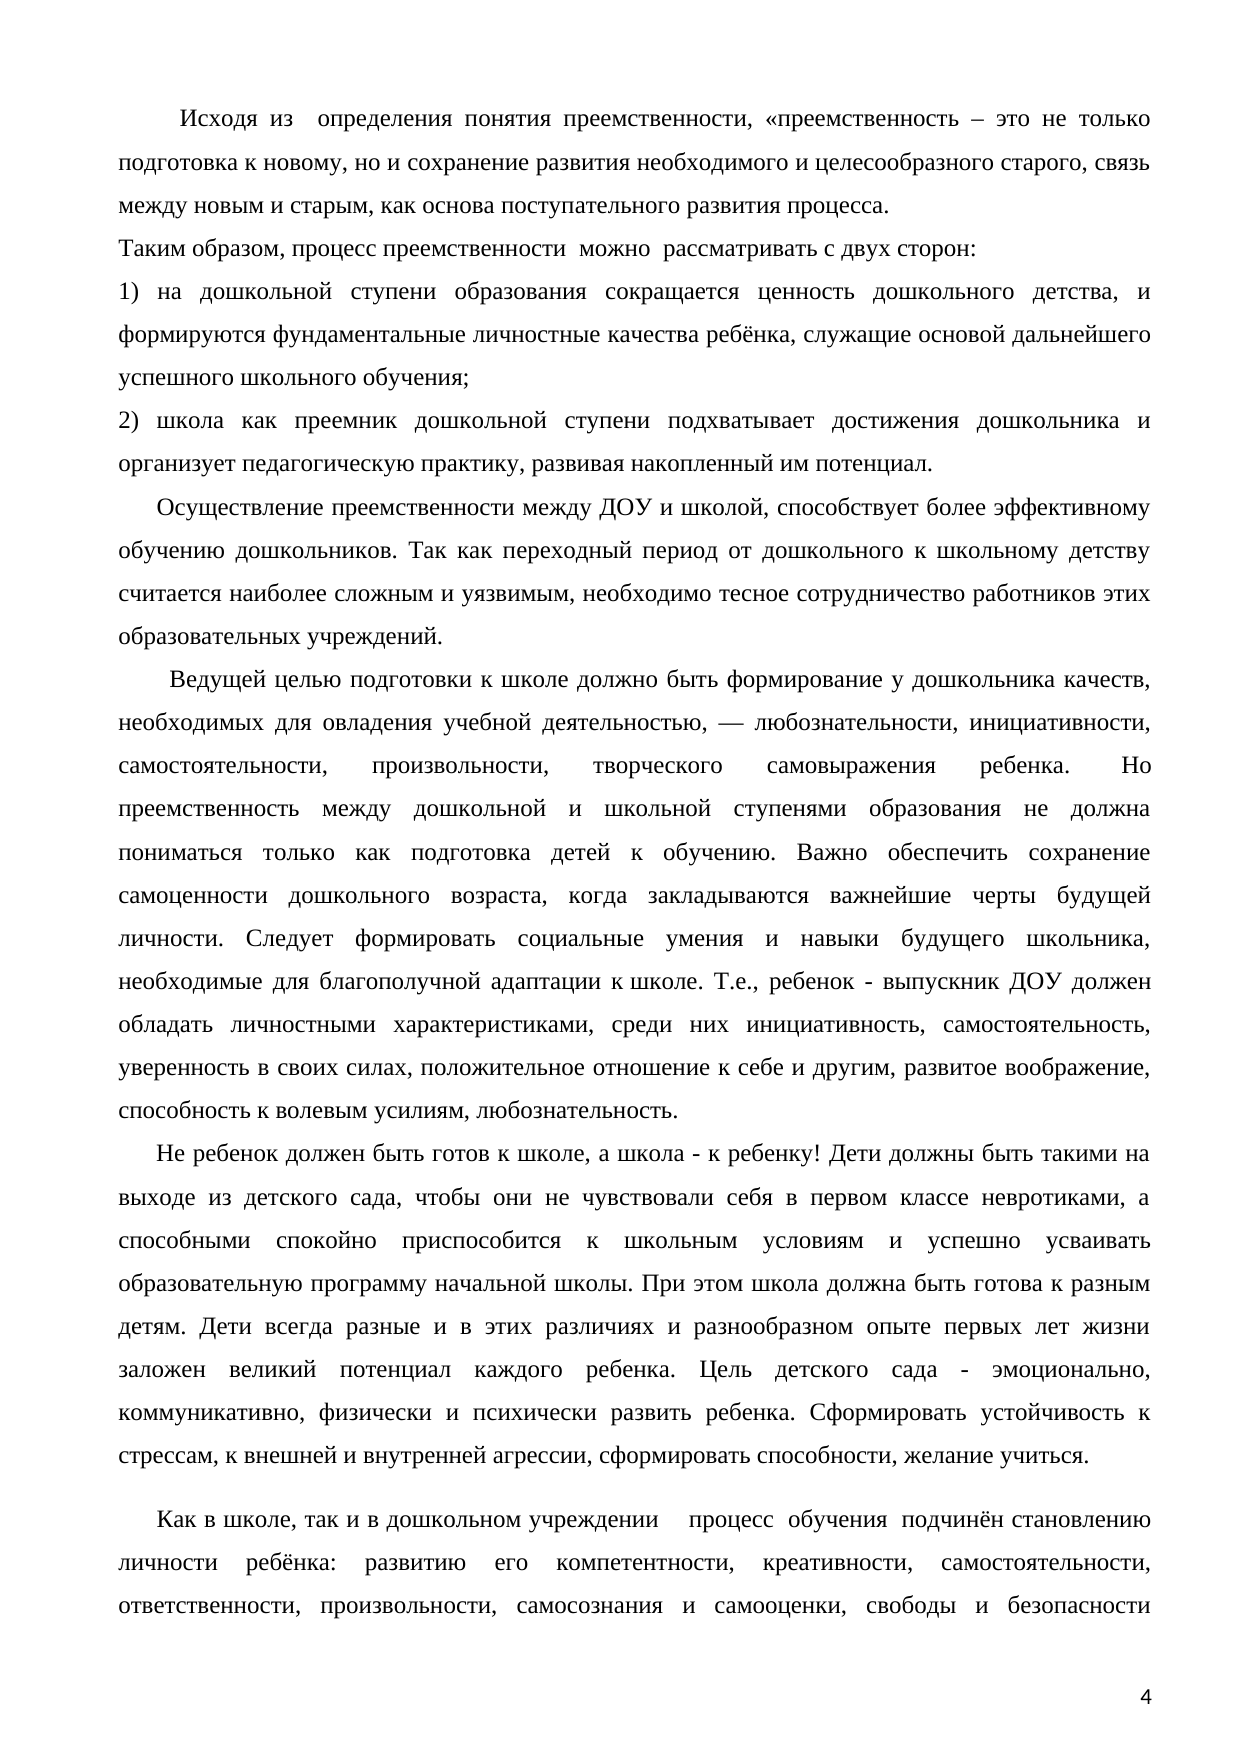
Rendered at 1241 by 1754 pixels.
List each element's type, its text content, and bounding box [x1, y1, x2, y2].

text Исходя из определения понятия преемственности, «преемственность – это не только подготовка к новому, но и сохранение развития необходимого и целесообразного старого, связь между новым и старым, как основа поступательного развития процесса. [118, 103, 1152, 218]
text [118, 1504, 1152, 1619]
text Таким образом, процесс преемственности можно рассматривать с двух сторон: [118, 233, 1152, 262]
text 1) на дошкольной ступени образования сокращается ценность дошкольного детства, и формируются фундаментальные личностные качества ребёнка, служащие основой дальнейшего успешного школьного обучения; [118, 276, 1152, 391]
text Не ребенок должен быть готов к школе, а школа - к ребенку! Дети должны быть такими на выходе из детского сада, чтобы они не чувствовали себя в первом классе невротиками, а способными спокойно приспособится к школьным условиям и успешно усваивать образовательную программу начальной школы. При этом школа должна быть готова к разным детям. Дети всегда разные и в этих различиях и разнообразном опыте первых лет жизни заложен великий потенциал каждого ребенка. Цель детского сада - эмоционально, коммуникативно, физически и психически развить ребенка. Сформировать устойчивость к стрессам, к внешней и внутренней агрессии, сформировать способности, желание учиться. [118, 1138, 1152, 1469]
text Осуществление преемственности между ДОУ и школой, способствует более эффективному обучению дошкольников. Так как переходный период от дошкольного к школьному детству считается наиболее сложным и уязвимым, необходимо тесное сотрудничество работников этих образовательных учреждений. [118, 492, 1152, 650]
text 2) школа как преемник дошкольной ступени подхватывает достижения дошкольника и организует педагогическую практику, развивая накопленный им потенциал. [118, 405, 1152, 477]
text Ведущей целью подготовки к школе должно быть формирование у дошкольника качеств, необходимых для овладения учебной деятельностью, — любознательности, инициативности, самостоятельности, произвольности, творческого самовыражения ребенка. Но преемственность между дошкольной и школьной ступенями образования не должна пониматься только как подготовка детей к обучению. Важно обеспечить сохранение самоценности дошкольного возраста, когда закладываются важнейшие черты будущей личности. Следует формировать социальные умения и навыки будущего школьника, необходимые для благополучной адаптации к школе. Т.е., ребенок - выпускник ДОУ должен обладать личностными характеристиками, среди них инициативность, самостоятельность, уверенность в своих силах, положительное отношение к себе и другим, развитое воображение, способность к волевым усилиям, любознательность. [118, 664, 1152, 1124]
